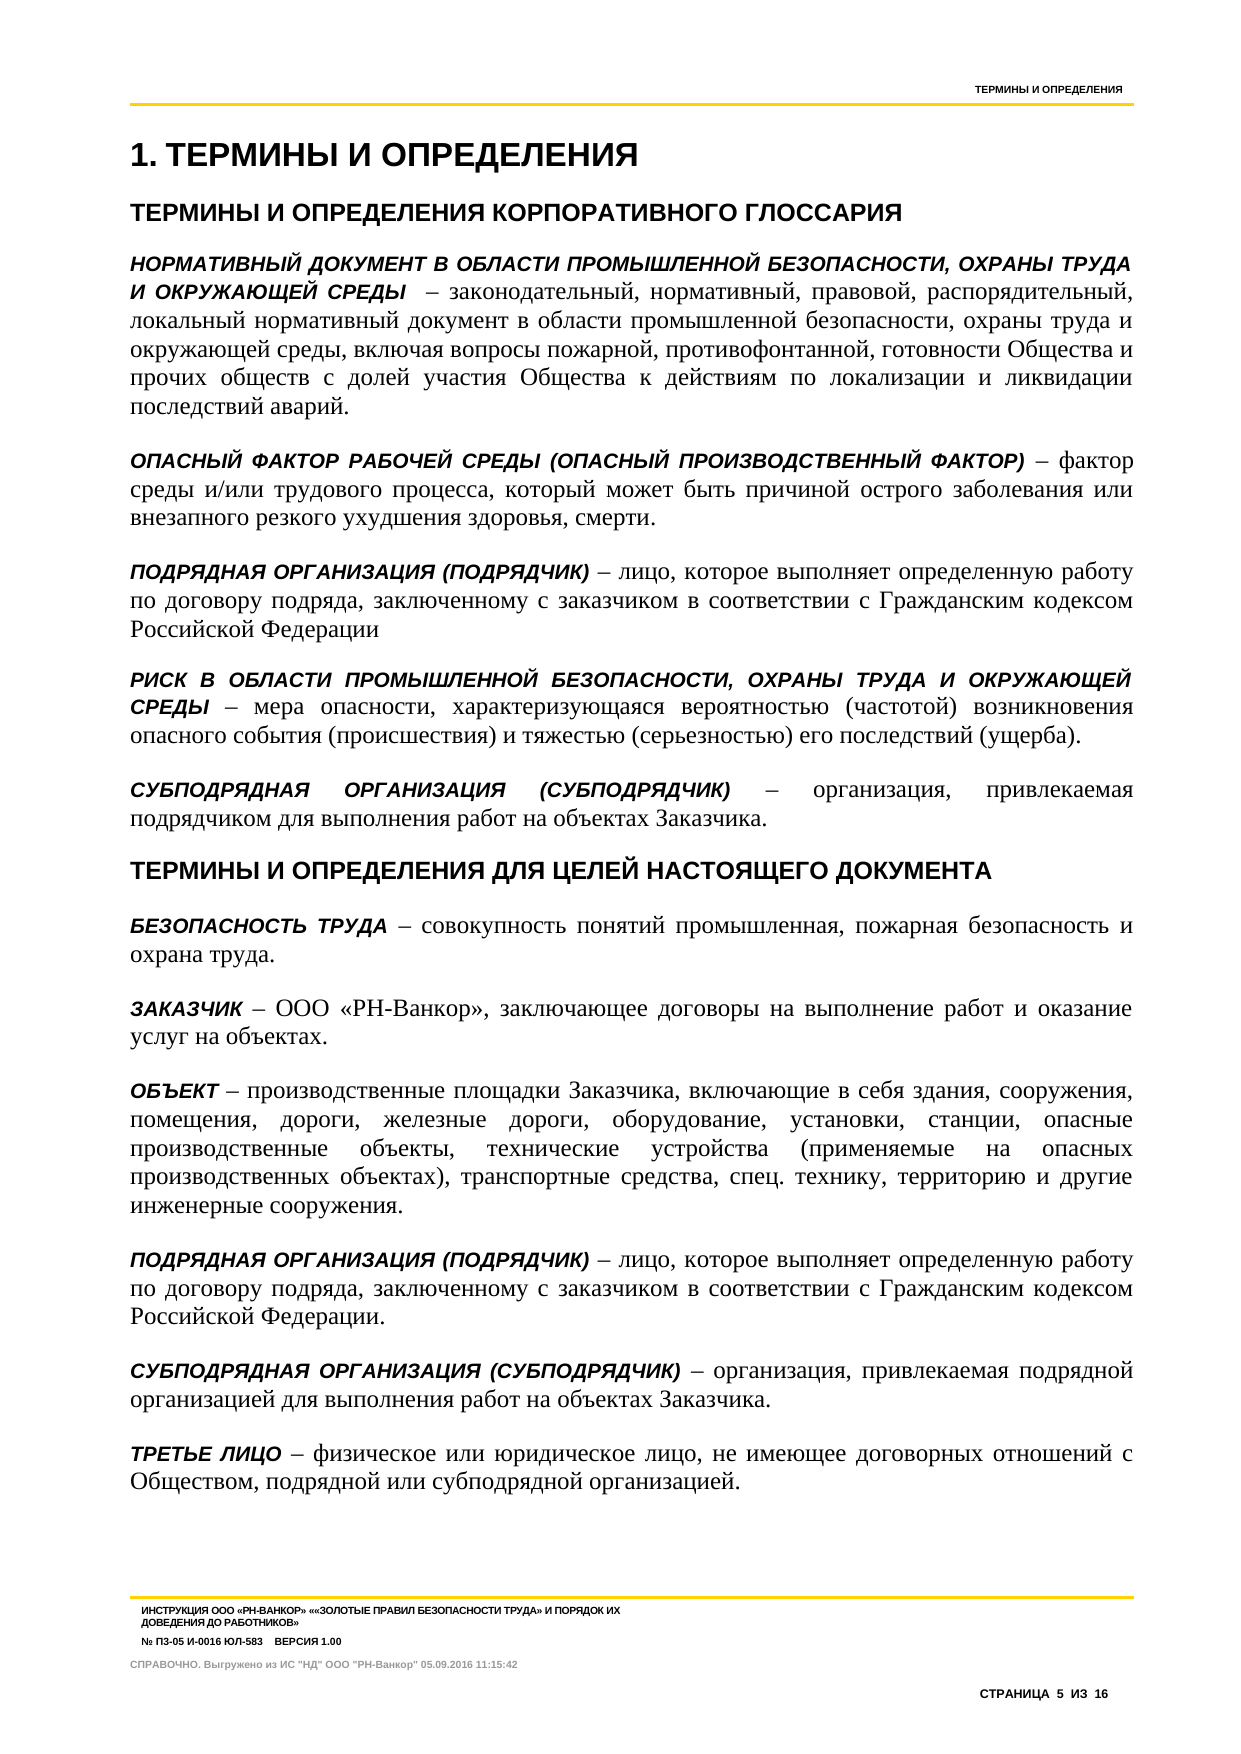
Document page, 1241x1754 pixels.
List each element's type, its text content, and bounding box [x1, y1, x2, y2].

text риск в области Промышленной безопасности, охраны труда и окружающей среды – мера опасности, характеризующаяся вероятностью (частотой) возникновения опасного события (происшествия) и тяжестью (серьезностью) его последствий (ущерба). [130, 667, 1134, 749]
text БЕЗОПАСНОСТЬ ТРУДА – совокупность понятий промышленная, пожарная безопасность и охрана труда. [130, 910, 1134, 968]
text Заказчик – ООО «РН-Ванкор», заключающее договоры на выполнение работ и оказание услуг на объектах. [130, 993, 1134, 1050]
text ОПАСНЫЙ ФАКТОР РАБОЧЕЙ СРЕДЫ (ОПАСНЫЙ ПРОИЗВОДСТВЕННЫЙ ФАКТОР) – фактор среды и/или трудового процесса, который может быть причиной острого заболевания или внезапного резкого ухудшения здоровья, смерти. [130, 445, 1134, 531]
text ПОДРЯДНАЯ ОРГАНИЗАЦИЯ (подрядчик) – лицо, которое выполняет определенную работу по договору подряда, заключенному с заказчиком в соответствии с Гражданским кодексом Российской Федерации [130, 556, 1134, 642]
text ТРЕТЬЕ ЛИЦО – физическое или юридическое лицо, не имеющее договорных отношений с Обществом, подрядной или субподрядной организацией. [130, 1438, 1134, 1495]
text ТЕРМИНЫ И ОПРЕДЕЛЕНИЯ ДЛЯ ЦЕЛЕЙ НАСТОЯЩЕГО ДОКУМЕНТА [130, 856, 1134, 885]
text ПОДРЯДНАЯ ОРГАНИЗАЦИЯ (подрядчик) – лицо, которое выполняет определенную работу по договору подряда, заключенному с заказчиком в соответствии с Гражданским кодексом Российской Федерации. [130, 1244, 1134, 1330]
text СУБПОДРЯДНАЯ ОРГАНИЗАЦИЯ (СУБПОДРЯДЧИК) – организация, привлекаемая подрядчиком для выполнения работ на объектах Заказчика. [130, 774, 1134, 831]
text Термины и определения [130, 135, 1134, 173]
text ТЕРМИНЫ И ОПРЕДЕЛЕНИЯ КОРПОРАТИВНОГО ГЛОССАРИЯ [130, 198, 1134, 227]
text ОБЪЕКТ – производственные площадки Заказчика, включающие в себя здания, сооружения, помещения, дороги, железные дороги, оборудование, установки, станции, опасные производственные объекты, технические устройства (применяемые на опасных производственных объектах), транспортные средства, спец. технику, территорию и другие инженерные сооружения. [130, 1075, 1134, 1219]
text СУБПОДРЯДНАЯ ОРГАНИЗАЦИЯ (СУБПОДРЯДЧИК) – организация, привлекаемая подрядной организацией для выполнения работ на объектах Заказчика. [130, 1355, 1134, 1413]
text НОРМАТИВНЫЙ ДОКУМЕНТ В ОБЛАСТИ ПРОМЫШЛЕННОЙ БЕЗОПАСНОСТИ, ОХРАНЫ ТРУДА И ОКРУЖАЮЩЕЙ СРЕДЫ – законодательный, нормативный, правовой, распорядительный, локальный нормативный документ в области промышленной безопасности, охраны труда и окружающей среды, включая вопросы пожарной, противофонтанной, готовности Общества и прочих обществ с долей участия Общества к действиям по локализации и ликвидации последствий аварий. [130, 252, 1134, 420]
